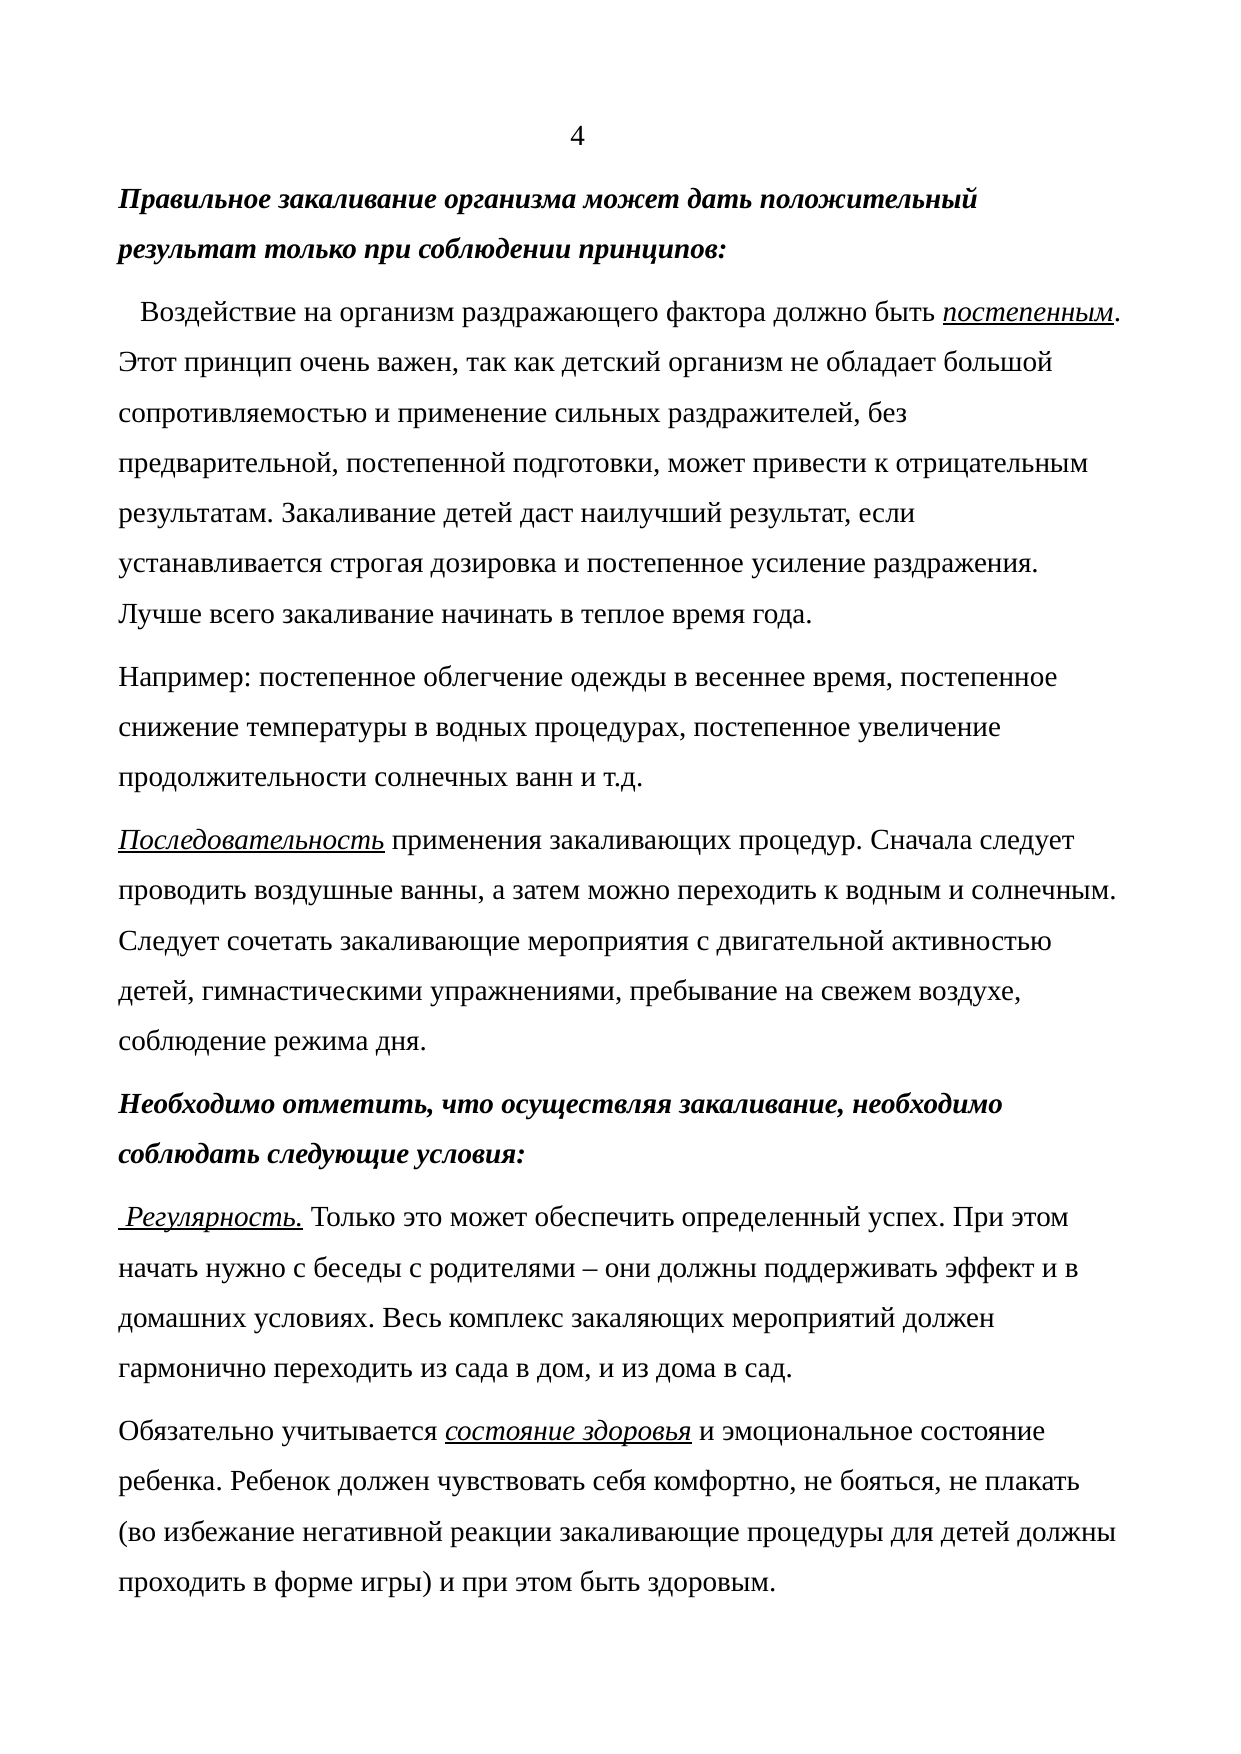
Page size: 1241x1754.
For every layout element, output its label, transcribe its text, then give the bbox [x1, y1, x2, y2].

text Обязательно учитывается состояние здоровья и эмоциональное состояние ребенка. Ребенок должен чувствовать себя комфортно, не бояться, не плакать (во избежание негативной реакции закаливающие процедуры для детей должны проходить в форме игры) и при этом быть здоровым. [118, 1413, 1122, 1598]
text Необходимо отметить, что осуществляя закаливание, необходимо соблюдать следующие условия: [118, 1086, 1122, 1170]
text Правильное закаливание организма может дать положительный результат только при соблюдении принципов: [118, 181, 1122, 265]
text Например: постепенное облегчение одежды в весеннее время, постепенное снижение температуры в водных процедурах, постепенное увеличение продолжительности солнечных ванн и т.д. [118, 659, 1122, 793]
text Воздействие на организм раздражающего фактора должно быть постепенным. Этот принцип очень важен, так как детский организм не обладает большой сопротивляемостью и применение сильных раздражителей, без предварительной, постепенной подготовки, может привести к отрицательным результатам. Закаливание детей даст наилучший результат, если устанавливается строгая дозировка и постепенное усиление раздражения. Лучше всего закаливание начинать в теплое время года. [118, 294, 1122, 629]
text Регулярность. Только это может обеспечить определенный успех. При этом начать нужно с беседы с родителями – они должны поддерживать эффект и в домашних условиях. Весь комплекс закаляющих мероприятий должен гармонично переходить из сада в дом, и из дома в сад. [118, 1199, 1122, 1384]
text 4 [118, 118, 1122, 152]
text Последовательность применения закаливающих процедур. Сначала следует проводить воздушные ванны, а затем можно переходить к водным и солнечным. Следует сочетать закаливающие мероприятия с двигательной активностью детей, гимнастическими упражнениями, пребывание на свежем воздухе, соблюдение режима дня. [118, 822, 1122, 1057]
